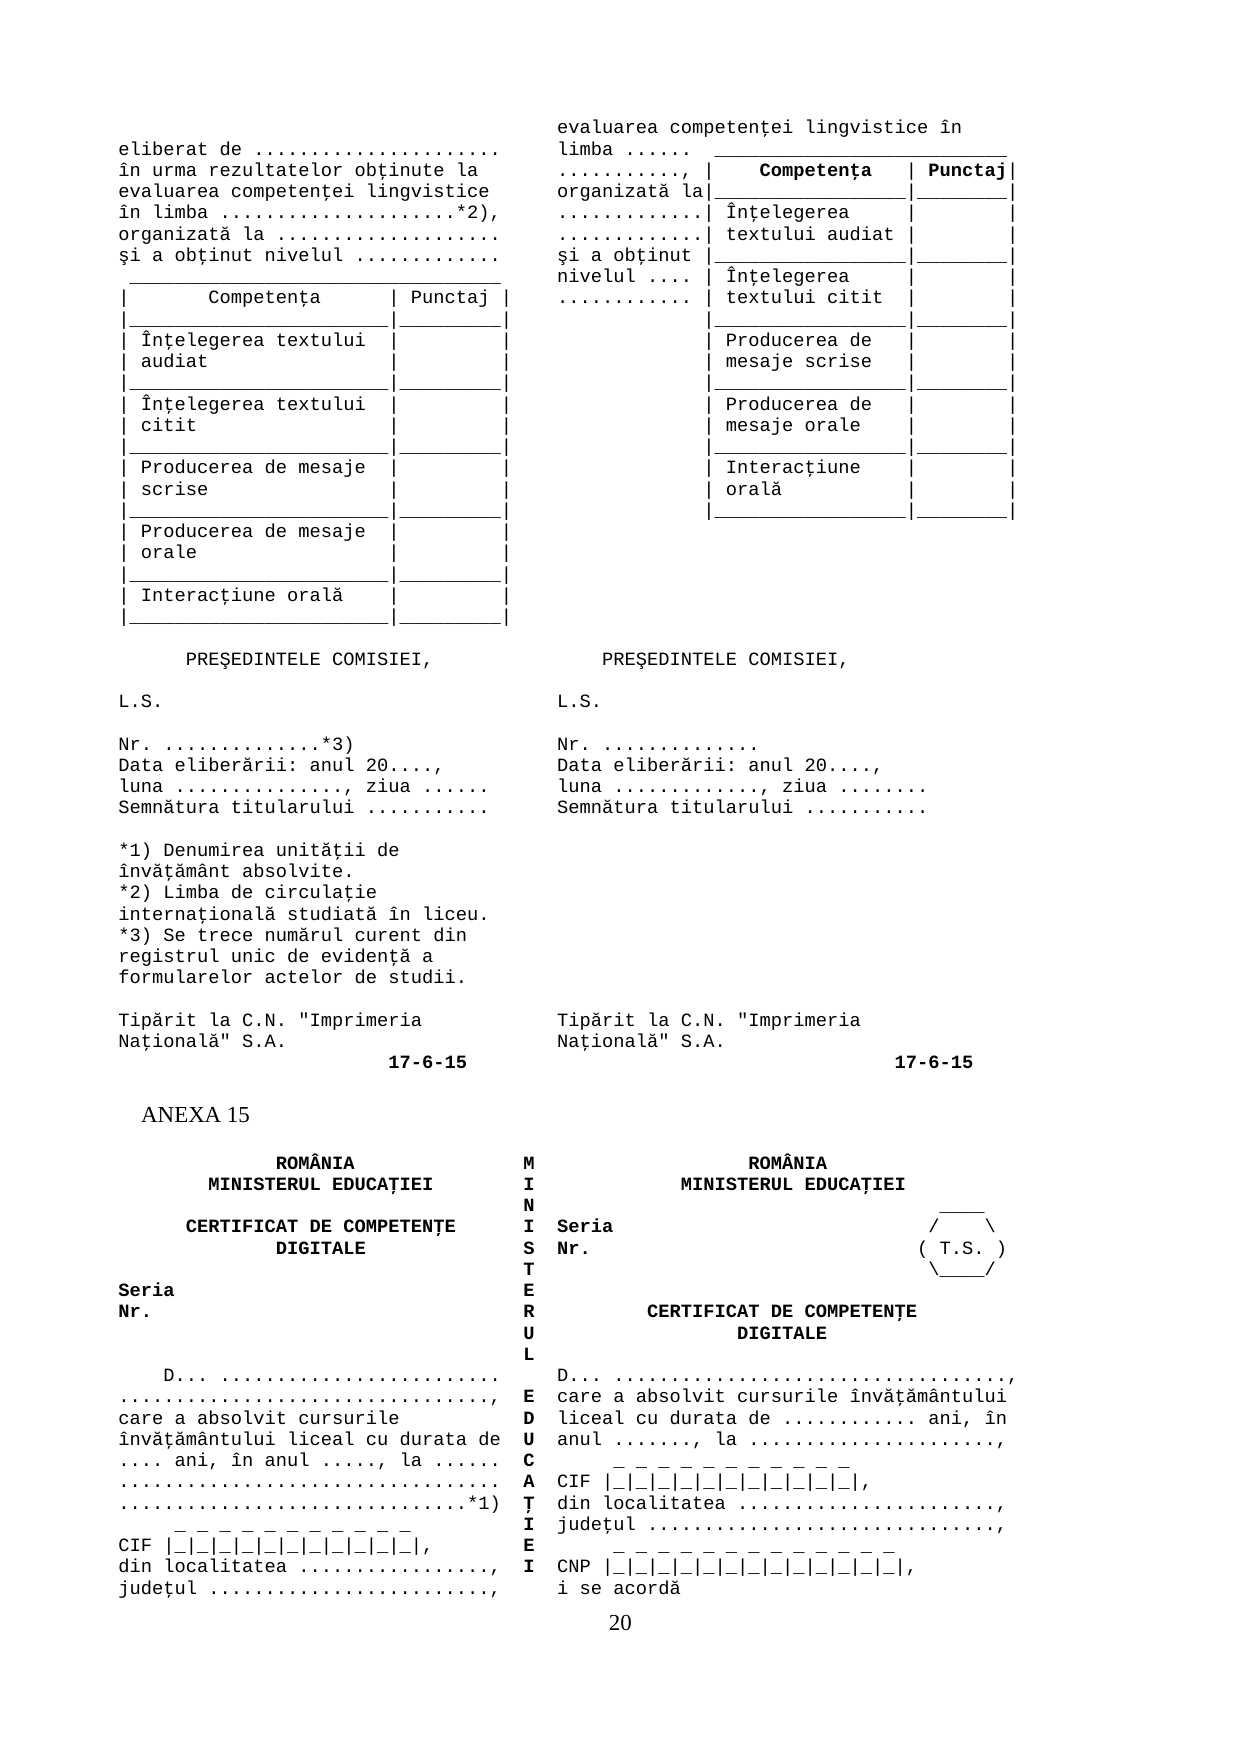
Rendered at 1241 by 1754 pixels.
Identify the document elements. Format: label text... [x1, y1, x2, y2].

text ................................., E care a absolvit cursurile învăţământului [118, 1387, 1122, 1408]
text internaţională studiată în liceu. [118, 904, 1122, 926]
text Nr. R CERTIFICAT DE COMPETENŢE [118, 1302, 1122, 1323]
text *2) Limba de circulaţie [118, 883, 1122, 904]
text Data eliberării: anul 20...., Data eliberării: anul 20...., [118, 756, 1122, 777]
text învăţământ absolvite. [118, 862, 1122, 883]
text | Înţelegerea textului | | | Producerea de | | [118, 394, 1122, 416]
text _ _ _ _ _ _ _ _ _ _ _ I judeţul ..............................., [118, 1515, 1122, 1536]
text _________________________________ nivelul .... | Înţelegerea | | [118, 267, 1122, 288]
text |_______________________|_________| |_________________|________| [118, 373, 1122, 394]
text L [118, 1345, 1122, 1366]
text L.S. L.S. [118, 692, 1122, 713]
text Naţională" S.A. Naţională" S.A. [118, 1032, 1122, 1053]
text care a absolvit cursurile D liceal cu durata de ............ ani, în [118, 1408, 1122, 1430]
text formularelor actelor de studii. [118, 968, 1122, 989]
text evaluarea competenţei lingvistice organizată la|_________________|________| [118, 182, 1122, 203]
text |_______________________|_________| [118, 607, 1122, 628]
text Tipărit la C.N. "Imprimeria Tipărit la C.N. "Imprimeria [118, 1011, 1122, 1032]
text | scrise | | | orală | | [118, 479, 1122, 501]
text şi a obţinut nivelul ............. şi a obţinut |_________________|________| [118, 246, 1122, 267]
text eliberat de ...................... limba ...... __________________________ [118, 139, 1122, 161]
text | Interacţiune orală | | [118, 586, 1122, 607]
text Seria E [118, 1281, 1122, 1302]
text |_______________________|_________| |_________________|________| [118, 309, 1122, 331]
text D... ......................... D... ..................................., [118, 1366, 1122, 1387]
text T \____/ [118, 1260, 1122, 1281]
text DIGITALE S Nr. ( T.S. ) [118, 1238, 1122, 1260]
text 17-6-15 17-6-15 [118, 1053, 1122, 1074]
text | orale | | [118, 543, 1122, 564]
text |_______________________|_________| |_________________|________| [118, 437, 1122, 458]
text MINISTERUL EDUCAŢIEI I MINISTERUL EDUCAŢIEI [118, 1175, 1122, 1196]
text ...............................*1) Ţ din localitatea ......................., [118, 1493, 1122, 1515]
text ROMÂNIA M ROMÂNIA [118, 1153, 1122, 1175]
text |_______________________|_________| [118, 564, 1122, 586]
text | Competenţa | Punctaj | ............ | textului citit | | [118, 288, 1122, 309]
text în limba .....................*2), .............| Înţelegerea | | [118, 203, 1122, 224]
text registrul unic de evidenţă a [118, 947, 1122, 968]
text CIF |_|_|_|_|_|_|_|_|_|_|_|, E _ _ _ _ _ _ _ _ _ _ _ _ _ [118, 1536, 1122, 1557]
text CERTIFICAT DE COMPETENŢE I Seria / \ [118, 1217, 1122, 1238]
text judeţul ........................., i se acordă [118, 1578, 1122, 1600]
text Nr. ..............*3) Nr. .............. [118, 734, 1122, 756]
text Semnătura titularului ........... Semnătura titularului ........... [118, 798, 1122, 819]
text | audiat | | | mesaje scrise | | [118, 352, 1122, 373]
text *3) Se trece numărul curent din [118, 926, 1122, 947]
text învăţământului liceal cu durata de U anul ......., la ......................, [118, 1430, 1122, 1451]
text din localitatea ................., I CNP |_|_|_|_|_|_|_|_|_|_|_|_|_|, [118, 1557, 1122, 1578]
text ANEXA 15 [118, 1101, 1122, 1127]
text |_______________________|_________| |_________________|________| [118, 501, 1122, 522]
text în urma rezultatelor obţinute la ..........., | Competenţa | Punctaj| [118, 161, 1122, 182]
text N ____ [118, 1196, 1122, 1217]
text *1) Denumirea unităţii de [118, 841, 1122, 862]
text PREŞEDINTELE COMISIEI, PREŞEDINTELE COMISIEI, [118, 649, 1122, 671]
text .................................. A CIF |_|_|_|_|_|_|_|_|_|_|_|, [118, 1472, 1122, 1493]
text evaluarea competenţei lingvistice în [118, 118, 1122, 139]
text U DIGITALE [118, 1323, 1122, 1345]
text luna ..............., ziua ...... luna ............., ziua ........ [118, 777, 1122, 798]
text | Producerea de mesaje | | [118, 522, 1122, 543]
text .... ani, în anul ....., la ...... C _ _ _ _ _ _ _ _ _ _ _ [118, 1451, 1122, 1472]
text | citit | | | mesaje orale | | [118, 416, 1122, 437]
text organizată la .................... .............| textului audiat | | [118, 224, 1122, 246]
text | Înţelegerea textului | | | Producerea de | | [118, 331, 1122, 352]
text | Producerea de mesaje | | | Interacţiune | | [118, 458, 1122, 479]
